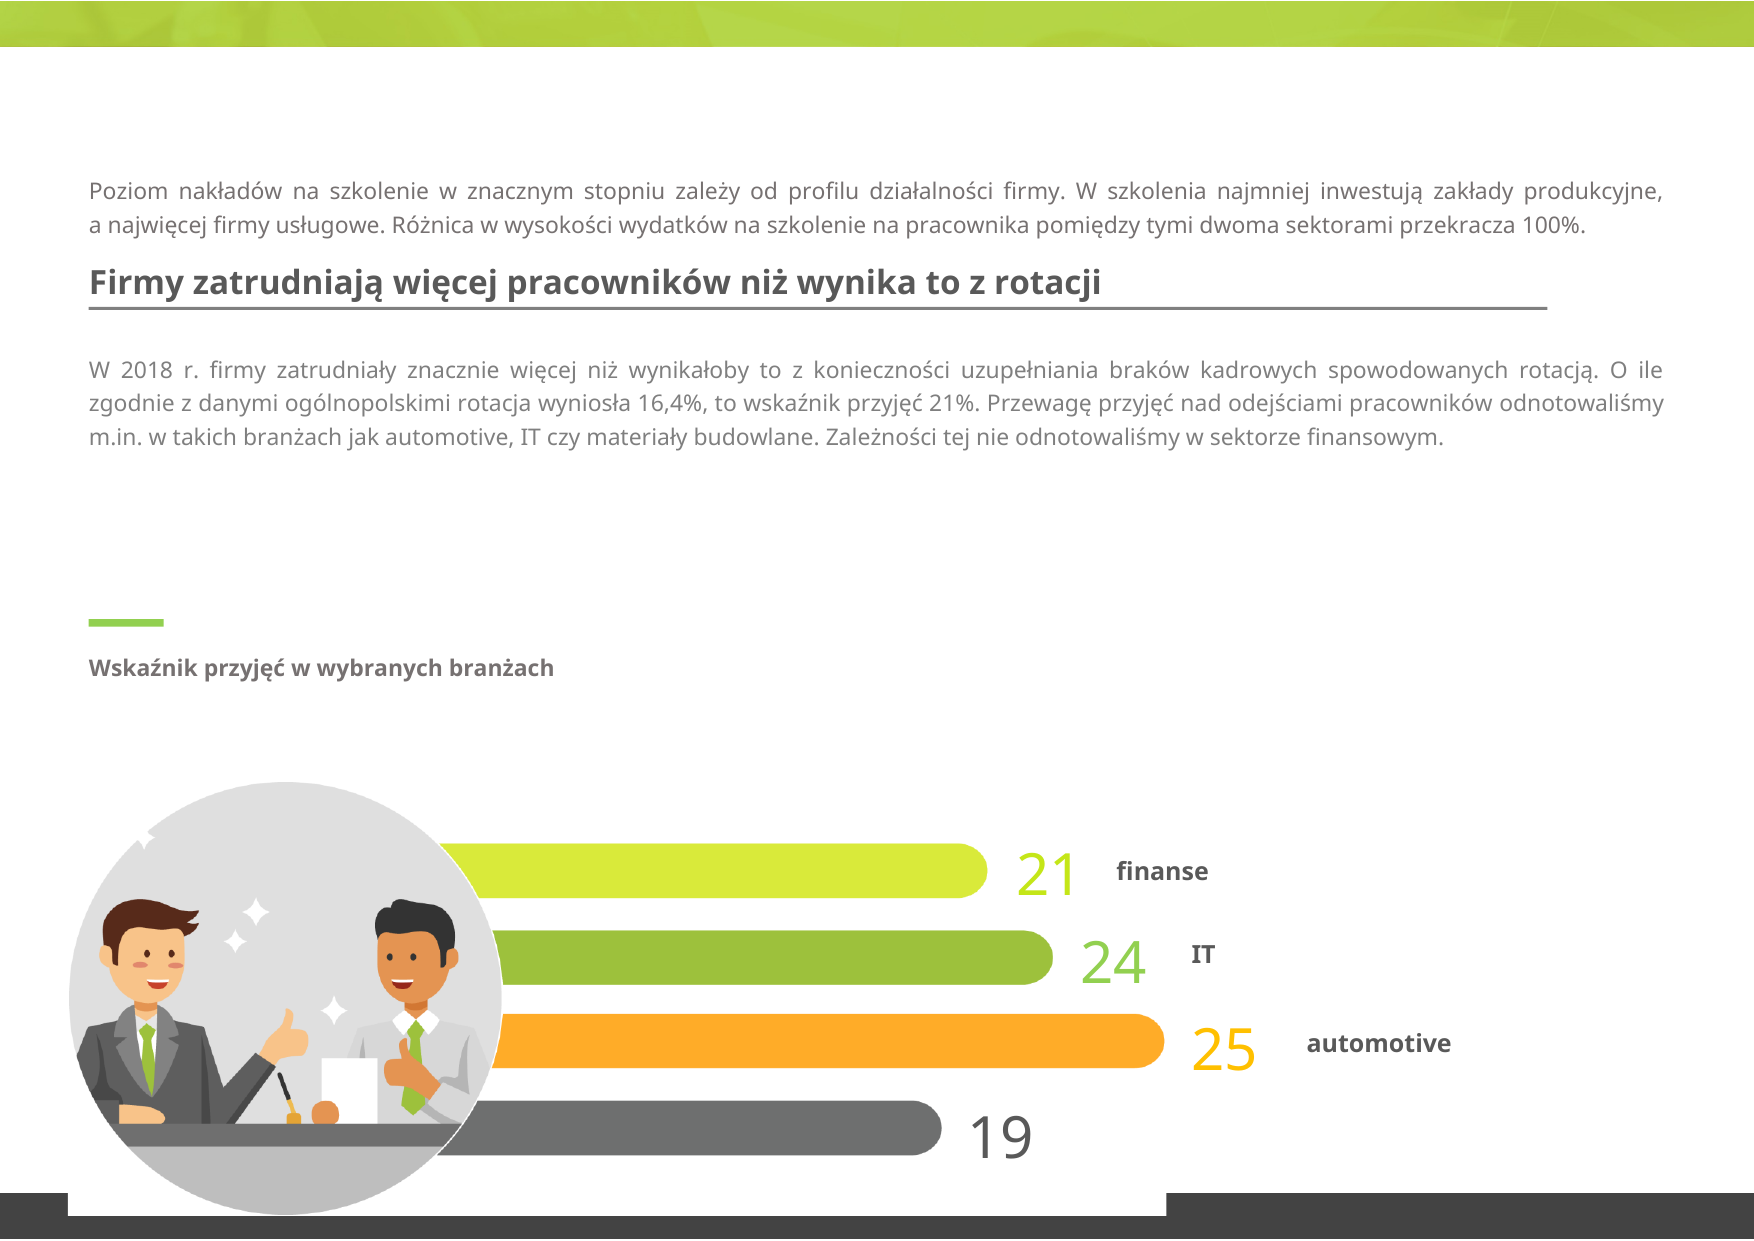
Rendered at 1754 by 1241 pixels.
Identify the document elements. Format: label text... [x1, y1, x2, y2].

text Firmy zatrudniają więcej pracowników niż wynika to z rotacji [89, 259, 1665, 335]
picture [0, 781, 1754, 1239]
text W 2018 r. firmy zatrudniały znacznie więcej niż wynikałoby to z konieczności uzupełniania braków kadrowych spowodowanych rotacją. O ile zgodnie z danymi ogólnopolskimi rotacja wyniosła 16,4%, to wskaźnik przyjęć 21%. Przewagę przyjęć nad odejściami pracowników odnotowaliśmy m.in. w takich branżach jak automotive, IT czy materiały budowlane. Zależności tej nie odnotowaliśmy w sektorze finansowym. [89, 354, 1665, 452]
picture [0, 1, 1754, 47]
text Wskaźnik przyjęć w wybranych branżach [89, 652, 1665, 683]
text Poziom nakładów na szkolenie w znacznym stopniu zależy od profilu działalności firmy. W szkolenia najmniej inwestują zakłady produkcyjne, a najwięcej firmy usługowe. Różnica w wysokości wydatków na szkolenie na pracownika pomiędzy tymi dwoma sektorami przekracza 100%. [89, 175, 1665, 240]
